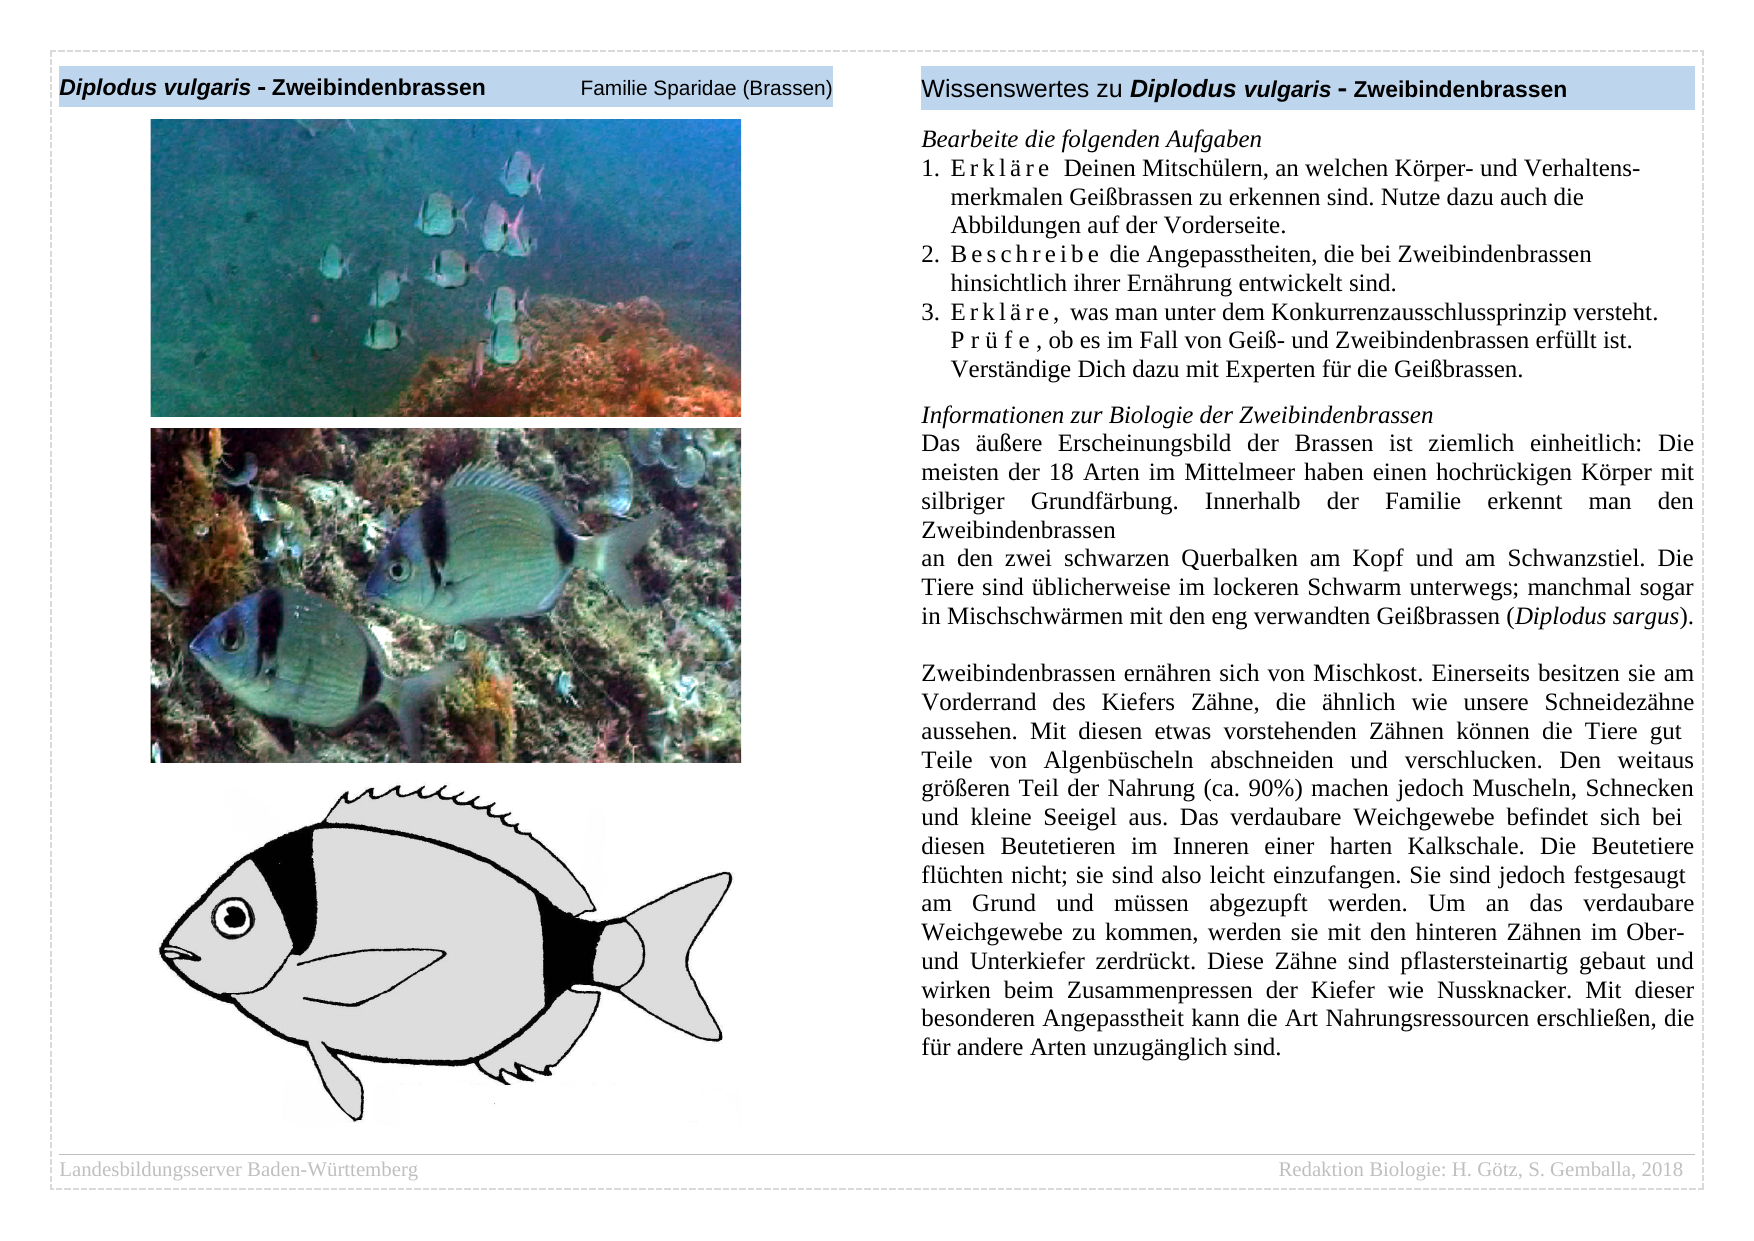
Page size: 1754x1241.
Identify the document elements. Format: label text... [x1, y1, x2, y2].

text 3. Erkläre, was man unter dem Konkurrenzausschlussprinzip versteht. Prüfe, ob es im Fall von Geiß- und Zweibindenbrassen erfüllt ist. Verständige Dich dazu mit Experten für die Geißbrassen. [921, 297, 1695, 383]
text Informationen zur Biologie der Zweibindenbrassen [921, 400, 1695, 428]
text 1. Erkläre Deinen Mitschülern, an welchen Körper- und Verhaltens-merkmalen Geißbrassen zu erkennen sind. Nutze dazu auch die Abbildungen auf der Vorderseite. [921, 153, 1695, 239]
text Diplodus vulgaris Zweibindenbrassen Familie Sparidae (Brassen) [59, 74, 833, 100]
text 2. Beschreibe die Angepasstheiten, die bei Zweibindenbrassen hinsichtlich ihrer Ernährung entwickelt sind. [921, 239, 1695, 297]
text Wissenswertes zu Diplodus vulgaris Zweibindenbrassen [921, 73, 1695, 102]
text Bearbeite die folgenden Aufgaben [921, 124, 1695, 153]
text Zweibindenbrassen ernähren sich von Mischkost. Einerseits besitzen sie am Vorderrand des Kiefers Zähne, die ähnlich wie unsere Schneidezähne aussehen. Mit diesen etwas vorstehenden Zähnen können die Tiere gut Teile von Algenbüscheln abschneiden und verschlucken. Den weitaus größeren Teil der Nahrung (ca. 90%) machen jedoch Muscheln, Schnecken und kleine Seeigel aus. Das verdaubare Weichgewebe befindet sich bei diesen Beutetieren im Inneren einer harten Kalkschale. Die Beutetiere flüchten nicht; sie sind also leicht einzufangen. Sie sind jedoch festgesaugt am Grund und müssen abgezupft werden. Um an das verdaubare Weichgewebe zu kommen, werden sie mit den hinteren Zähnen im Ober- und Unterkiefer zerdrückt. Diese Zähne sind pflastersteinartig gebaut und wirken beim Zusammenpressen der Kiefer wie Nussknacker. Mit dieser besonderen Angepasstheit kann die Art Nahrungsressourcen erschließen, die für andere Arten unzugänglich sind. [921, 658, 1695, 1061]
picture [150, 428, 742, 763]
text Das äußere Erscheinungsbild der Brassen ist ziemlich einheitlich: Die meisten der 18 Arten im Mittelmeer haben einen hochrückigen Körper mit silbriger Grundfärbung. Innerhalb der Familie erkennt man den Zweibindenbrassen an den zwei schwarzen Querbalken am Kopf und am Schwanzstiel. Die Tiere sind üblicherweise im lockeren Schwarm unterwegs; manchmal sogar in Mischschwärmen mit den eng verwandten Geißbrassen (Diplodus sargus). [921, 428, 1695, 630]
picture [150, 119, 742, 417]
picture [150, 775, 742, 1126]
